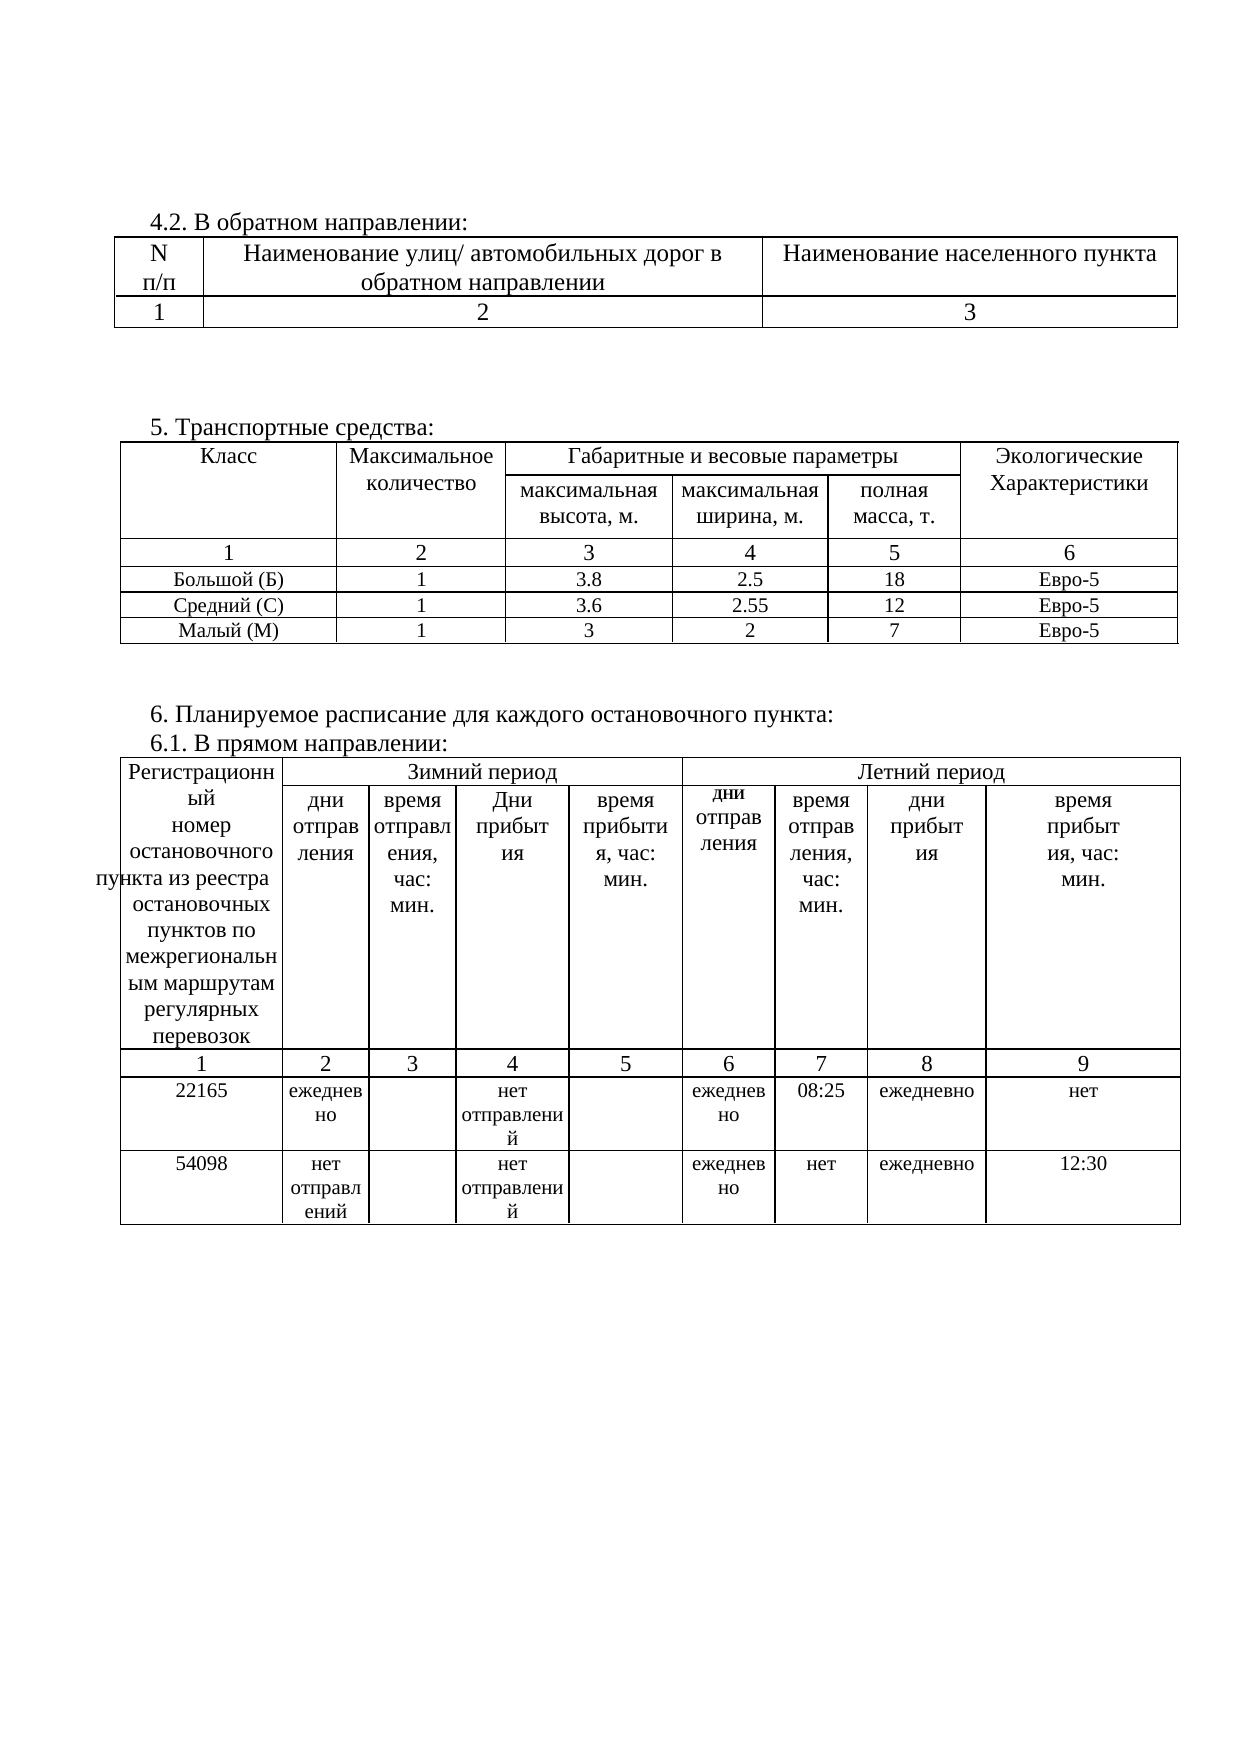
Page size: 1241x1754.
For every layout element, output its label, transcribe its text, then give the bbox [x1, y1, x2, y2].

table_cell дни отправ ления [283, 786, 368, 1048]
table_cell нет отправлений [457, 1078, 568, 1150]
table_cell ежедневно [283, 1078, 368, 1150]
table_cell 18 [829, 567, 960, 591]
table_cell Евро-5 [961, 567, 1177, 591]
table_cell 3 [506, 618, 672, 642]
table_cell нет [987, 1078, 1180, 1150]
table_cell 5 [829, 539, 960, 566]
table_cell 3 [370, 1050, 455, 1076]
table_cell полная масса, т. [829, 476, 960, 538]
text 6.1. В прямом направлении: [150, 728, 1090, 757]
table_cell 2 [337, 539, 505, 566]
table_header Зимний период [283, 758, 682, 784]
table_cell ежедневно [683, 1078, 774, 1150]
table_cell [370, 1078, 455, 1150]
table_header Наименование улиц/ автомобильных дорог в обратном направлении [204, 238, 762, 295]
table_cell нет [776, 1151, 867, 1223]
table_cell Евро-5 [961, 593, 1177, 617]
table_cell Евро-5 [961, 618, 1177, 642]
table_header Класс [121, 443, 336, 538]
table_cell 3 [763, 295, 1177, 327]
table_cell нет отправлений [283, 1151, 368, 1223]
table_cell 12:30 [987, 1151, 1180, 1223]
table_cell время прибыти я, час: мин. [570, 786, 682, 1048]
table_cell 8 [868, 1050, 985, 1076]
table_cell время отправ ления, час: мин. [776, 786, 867, 1048]
table_cell [570, 1151, 682, 1223]
table_cell 2.55 [673, 593, 827, 617]
table_cell 1 [337, 567, 505, 591]
table_cell 7 [776, 1050, 867, 1076]
table_cell время прибыт ия, час: мин. [987, 786, 1180, 1048]
table_cell [570, 1078, 682, 1150]
table_cell 1 [337, 618, 505, 642]
table_cell 9 [987, 1050, 1180, 1076]
table_cell время отправл ения, час: мин. [370, 786, 455, 1048]
table_cell 2 [673, 618, 827, 642]
table_cell 3.6 [506, 593, 672, 617]
table_cell максимальная высота, м. [506, 476, 672, 538]
table_cell Дни прибыт ия [457, 786, 568, 1048]
table_cell дни прибыт ия [868, 786, 985, 1048]
table_cell 5 [570, 1050, 682, 1076]
table_header N п/п [115, 238, 203, 295]
table_cell 22165 [121, 1078, 282, 1150]
table_cell 3.8 [506, 567, 672, 591]
table_header Максимальное количество [337, 443, 505, 538]
table_header Регистрационный номер остановочного пункта из реестра остановочных пунктов по межрегиональным маршрутам регулярных перевозок [121, 758, 282, 1048]
table_cell 6 [961, 539, 1177, 566]
table_cell 54098 [121, 1151, 282, 1223]
table_cell нет отправлений [457, 1151, 568, 1223]
table_header Габаритные и весовые параметры [506, 443, 960, 474]
table_cell Большой (Б) [121, 567, 336, 591]
table_cell 4 [673, 539, 827, 566]
table_cell максимальная ширина, м. [673, 476, 827, 538]
table_cell [370, 1151, 455, 1223]
table_cell Средний (С) [121, 593, 336, 617]
text 5. Транспортные средства: [150, 412, 1090, 441]
table_cell ДНИ отправ ления [683, 786, 774, 1048]
table_cell 7 [829, 618, 960, 642]
table_cell 1 [121, 539, 336, 566]
table_cell 4 [457, 1050, 568, 1076]
table_cell 1 [121, 1050, 282, 1076]
text 6. Планируемое расписание для каждого остановочного пункта: [150, 699, 1090, 728]
table_cell 6 [683, 1050, 774, 1076]
table_cell 08:25 [776, 1078, 867, 1150]
table_cell 1 [115, 296, 203, 327]
table_cell 12 [829, 593, 960, 617]
table_cell 2 [204, 297, 762, 327]
table_cell ежедневно [868, 1151, 985, 1223]
table_cell 3 [506, 539, 672, 566]
table_header Летний период [683, 758, 1180, 784]
table_cell 1 [337, 593, 505, 617]
table_cell ежедневно [683, 1151, 774, 1223]
table_cell 2.5 [673, 567, 827, 591]
table_cell Малый (М) [121, 618, 336, 642]
table_cell 2 [283, 1050, 368, 1076]
table_cell ежедневно [868, 1078, 985, 1150]
table_header Экологические Характеристики [961, 443, 1177, 538]
table_header Наименование населенного пункта [763, 238, 1177, 295]
text 4.2. В обратном направлении: [150, 207, 1090, 236]
